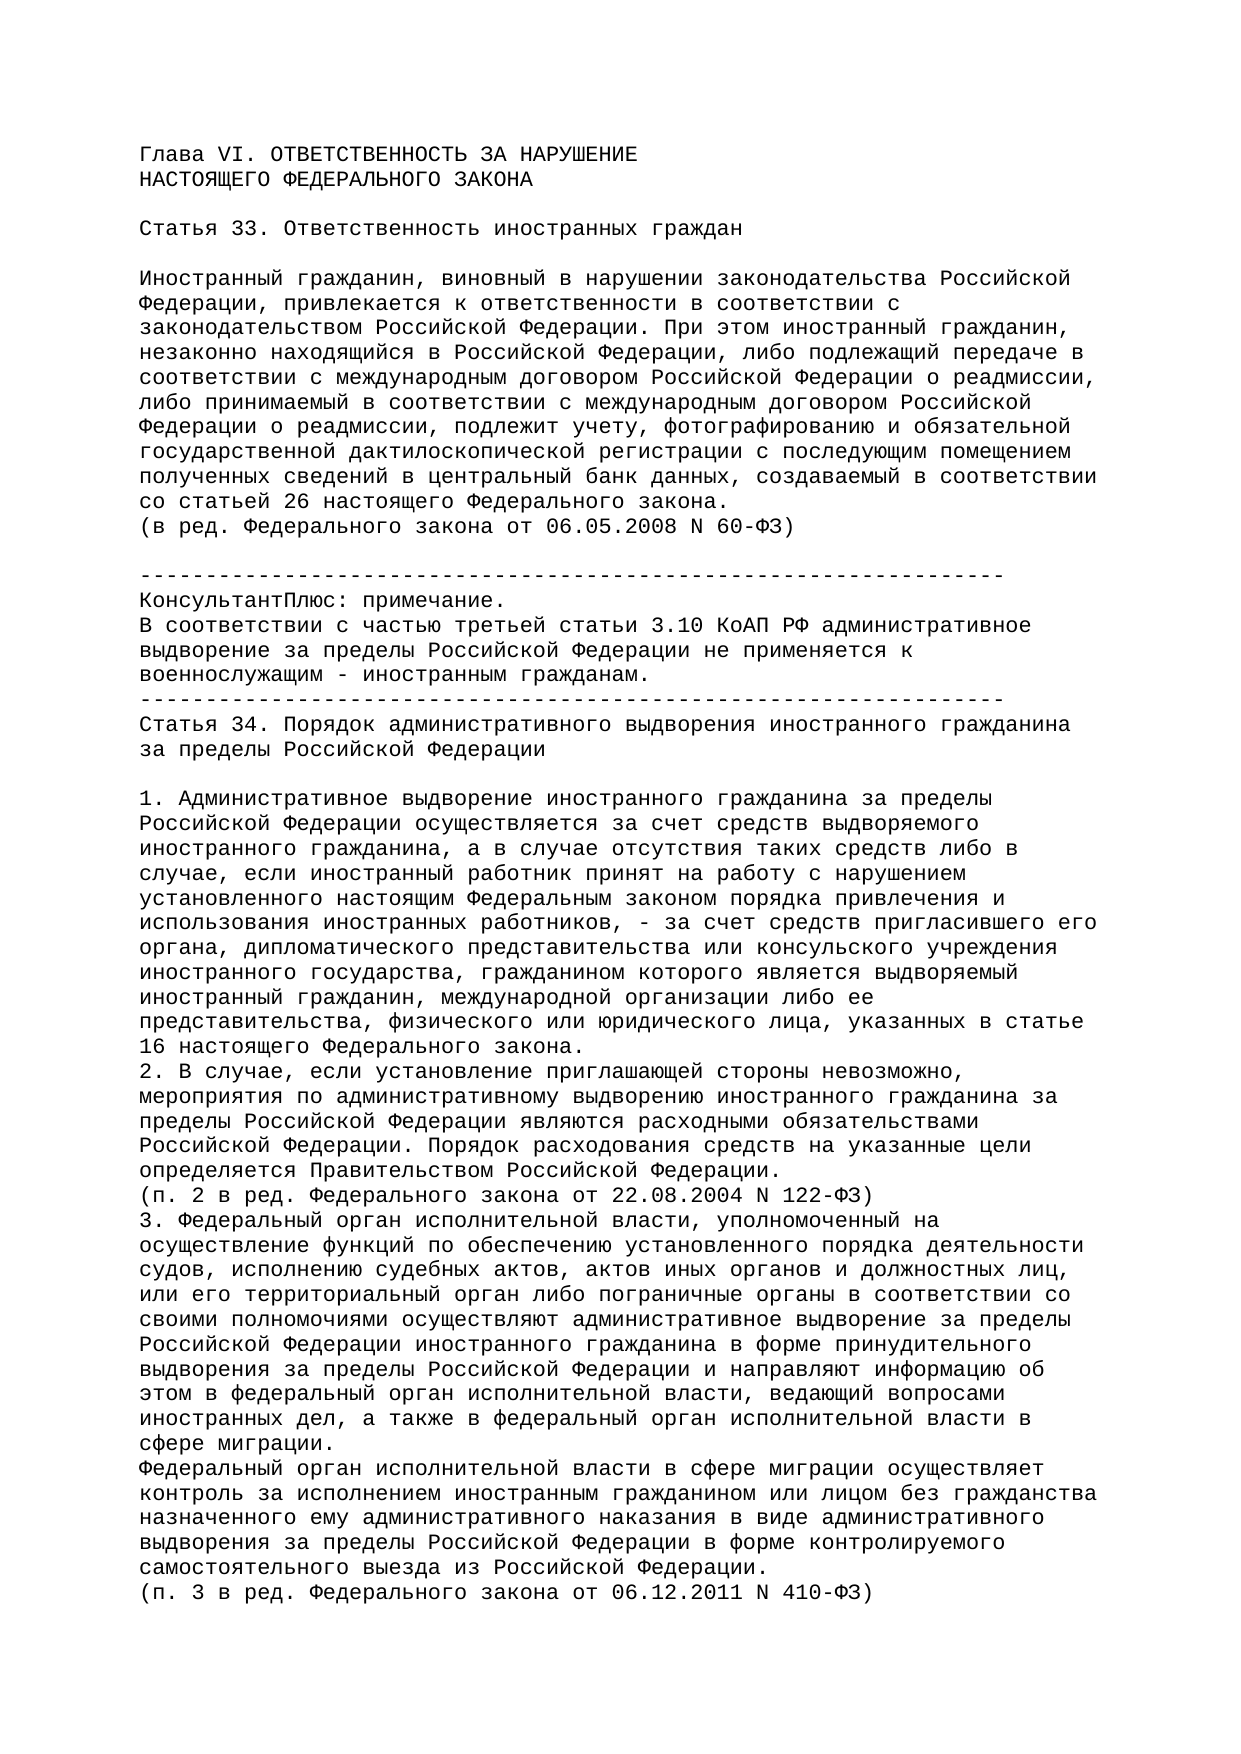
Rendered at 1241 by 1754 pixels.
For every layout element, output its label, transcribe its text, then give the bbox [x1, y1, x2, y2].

text 2. В случае, если установление приглашающей стороны невозможно, мероприятия по административному выдворению иностранного гражданина за пределы Российской Федерации являются расходными обязательствами Российской Федерации. Порядок расходования средств на указанные цели определяется Правительством Российской Федерации. [139, 1060, 1101, 1184]
text 3. Федеральный орган исполнительной власти, уполномоченный на осуществление функций по обеспечению установленного порядка деятельности судов, исполнению судебных актов, актов иных органов и должностных лиц, или его территориальный орган либо пограничные органы в соответствии со своими полномочиями осуществляют административное выдворение за пределы Российской Федерации иностранного гражданина в форме принудительного выдворения за пределы Российской Федерации и направляют информацию об этом в федеральный орган исполнительной власти, ведающий вопросами иностранных дел, а также в федеральный орган исполнительной власти в сфере миграции. [139, 1209, 1101, 1457]
text (в ред. Федерального закона от 06.05.2008 N 60-ФЗ) [139, 515, 1101, 539]
text (п. 3 в ред. Федерального закона от 06.12.2011 N 410-ФЗ) [139, 1581, 1101, 1606]
text НАСТОЯЩЕГО ФЕДЕРАЛЬНОГО ЗАКОНА [139, 168, 1101, 192]
text 1. Административное выдворение иностранного гражданина за пределы Российской Федерации осуществляется за счет средств выдворяемого иностранного гражданина, а в случае отсутствия таких средств либо в случае, если иностранный работник принят на работу с нарушением установленного настоящим Федеральным законом порядка привлечения и использования иностранных работников, - за счет средств пригласившего его органа, дипломатического представительства или консульского учреждения иностранного государства, гражданином которого является выдворяемый иностранный гражданин, международной организации либо ее представительства, физического или юридического лица, указанных в статье 16 настоящего Федерального закона. [139, 787, 1101, 1060]
text Иностранный гражданин, виновный в нарушении законодательства Российской Федерации, привлекается к ответственности в соответствии с законодательством Российской Федерации. При этом иностранный гражданин, незаконно находящийся в Российской Федерации, либо подлежащий передаче в соответствии с международным договором Российской Федерации о реадмиссии, либо принимаемый в соответствии с международным договором Российской Федерации о реадмиссии, подлежит учету, фотографированию и обязательной государственной дактилоскопической регистрации с последующим помещением полученных сведений в центральный банк данных, создаваемый в соответствии со статьей 26 настоящего Федерального закона. [139, 267, 1101, 515]
text Глава VI. ОТВЕТСТВЕННОСТЬ ЗА НАРУШЕНИЕ [139, 143, 1101, 168]
text ------------------------------------------------------------------ [139, 688, 1101, 713]
text В соответствии с частью третьей статьи 3.10 КоАП РФ административное выдворение за пределы Российской Федерации не применяется к военнослужащим - иностранным гражданам. [139, 614, 1101, 688]
text ------------------------------------------------------------------ [139, 564, 1101, 589]
text КонсультантПлюс: примечание. [139, 589, 1101, 614]
text (п. 2 в ред. Федерального закона от 22.08.2004 N 122-ФЗ) [139, 1184, 1101, 1209]
text Федеральный орган исполнительной власти в сфере миграции осуществляет контроль за исполнением иностранным гражданином или лицом без гражданства назначенного ему административного наказания в виде административного выдворения за пределы Российской Федерации в форме контролируемого самостоятельного выезда из Российской Федерации. [139, 1457, 1101, 1581]
text Статья 34. Порядок административного выдворения иностранного гражданина за пределы Российской Федерации [139, 713, 1101, 763]
text Статья 33. Ответственность иностранных граждан [139, 217, 1101, 242]
